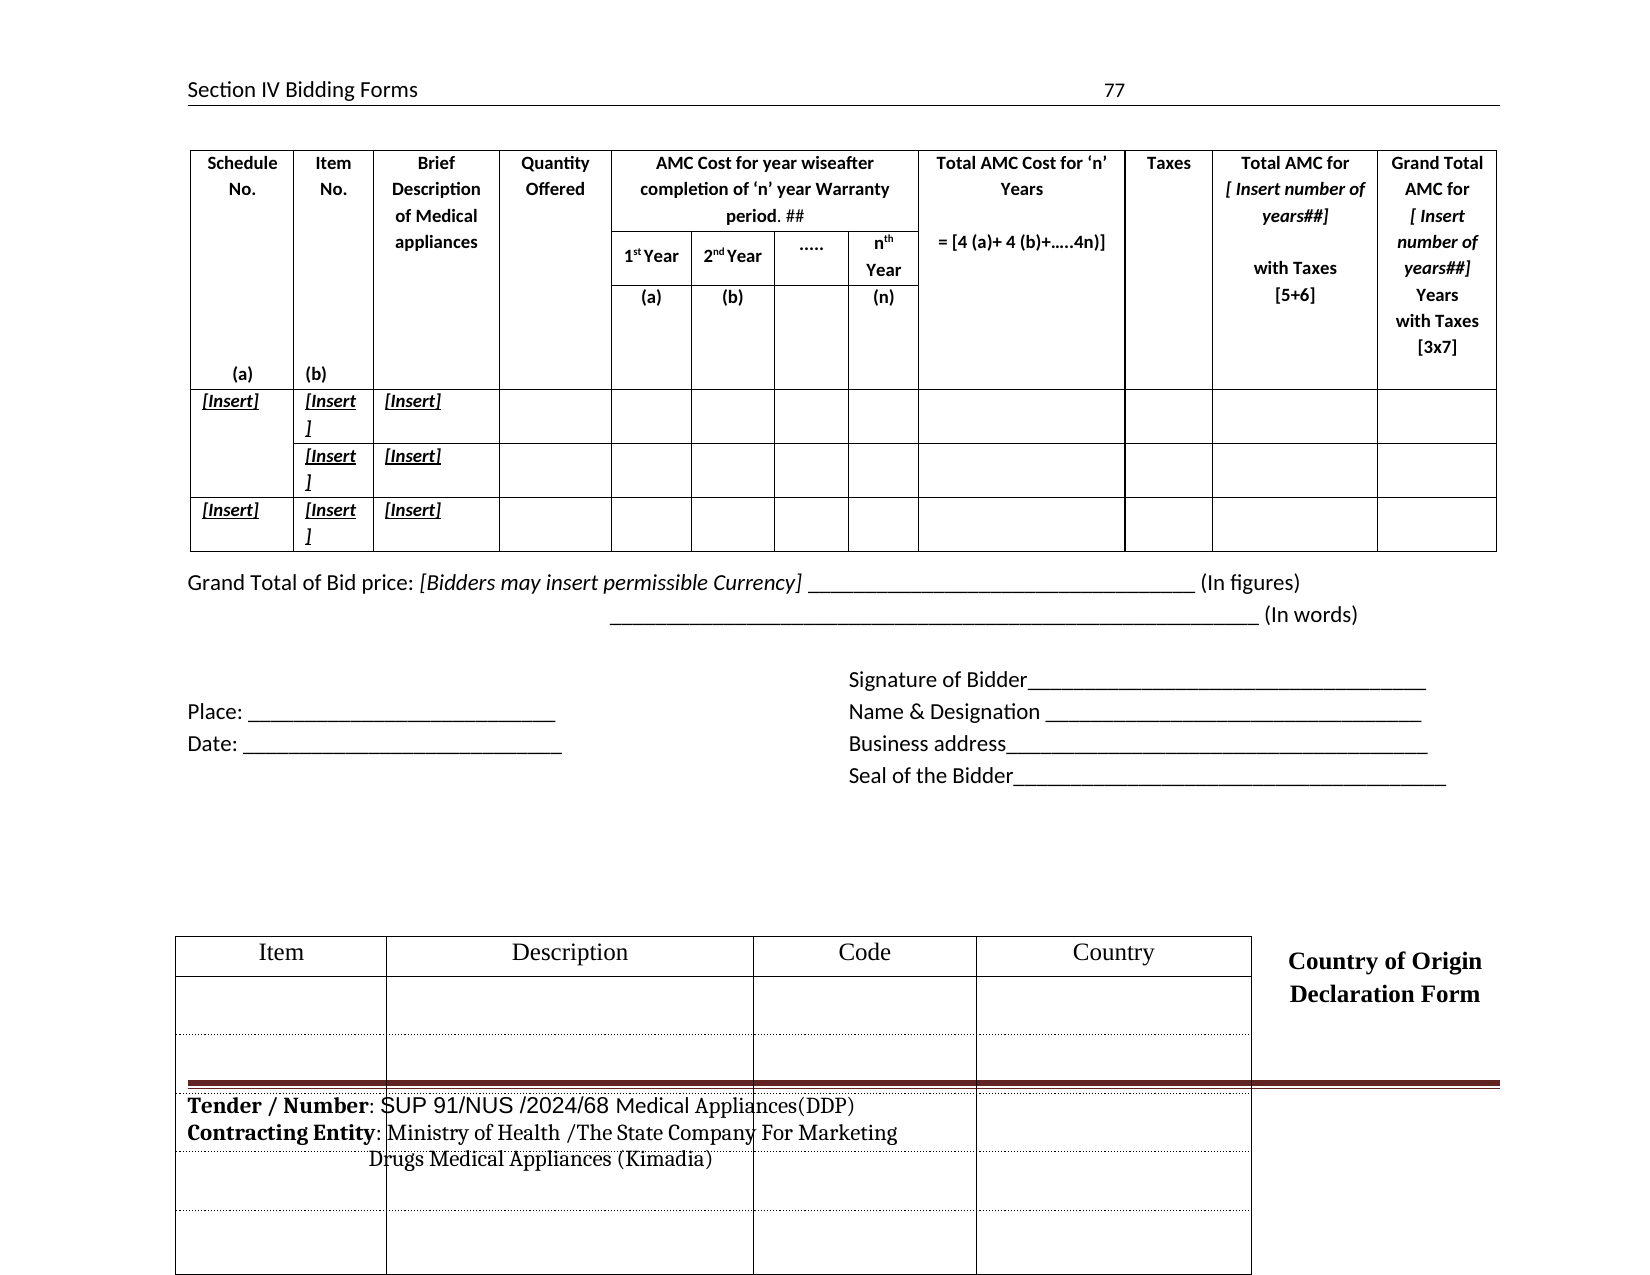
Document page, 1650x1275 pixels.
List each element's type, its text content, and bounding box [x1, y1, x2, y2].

table_header Place: ___________________________ Date: ____________________________ [176, 665, 837, 793]
table_cell [977, 1151, 1251, 1210]
table_cell Taxes [1126, 151, 1212, 389]
table_cell [849, 390, 918, 443]
table_cell [977, 1210, 1251, 1274]
table_cell [612, 498, 691, 551]
table_cell (a) [612, 286, 691, 389]
table_cell Schedule No. (a) [191, 151, 293, 389]
table_cell [919, 390, 1124, 443]
table_cell [176, 1034, 386, 1093]
table_cell [Insert] [191, 498, 293, 551]
table_cell [754, 1151, 976, 1210]
table_cell [754, 1210, 976, 1274]
table_cell [176, 1093, 386, 1151]
table_cell [Insert] [294, 498, 373, 551]
table_cell [387, 1093, 753, 1151]
table_cell [176, 1151, 386, 1210]
table_header Item [176, 937, 386, 976]
table_header Code [754, 937, 976, 976]
table_cell [977, 1093, 1251, 1151]
table_cell [1126, 390, 1212, 443]
table_cell [612, 444, 691, 497]
table_cell [500, 390, 611, 443]
text Grand Total of Bid price: [Bidders may insert permissible Currency] __________________________________ (In figures) [187, 568, 1500, 596]
text _________________________________________________________ (In words) [187, 601, 1500, 629]
table_cell [176, 1210, 386, 1274]
table_cell [754, 977, 976, 1034]
table_cell Total AMC for [ Insert number of years##] with Taxes [5+6] [1213, 151, 1377, 389]
table_cell [919, 498, 1124, 551]
table_cell [1126, 444, 1212, 497]
table_cell [Insert] [191, 390, 293, 497]
table_cell [Insert] [294, 444, 373, 497]
table_cell Quantity Offered [500, 151, 611, 389]
table_cell Total AMC Cost for ‘n’ Years = [4 (a)+ 4 (b)+…..4n)] [919, 151, 1124, 389]
table_cell [1126, 498, 1212, 551]
table_cell ..... [775, 232, 848, 285]
table_cell [1378, 498, 1496, 551]
table_cell [977, 977, 1251, 1034]
table_cell [977, 1034, 1251, 1093]
table_cell Item No. (b) [294, 151, 373, 389]
table_cell [Insert] [374, 498, 499, 551]
table_cell [1213, 498, 1377, 551]
table_cell [1378, 390, 1496, 443]
table_cell [775, 444, 848, 497]
table_header Signature of Bidder___________________________________ Name & Designation _________________________________ Business address_____________________________________ Seal of the Bidder______________________________________ [837, 665, 1511, 793]
table_cell AMC Cost for year wiseafter completion of ‘n’ year Warranty period. ## [612, 151, 918, 231]
table_cell [775, 498, 848, 551]
table_cell [692, 390, 774, 443]
table_cell nth Year [849, 232, 918, 285]
table_cell (b) [692, 286, 774, 389]
text Country of Origin Declaration Form [1252, 946, 1500, 1008]
table_cell Brief Description of Medical appliances [374, 151, 499, 389]
table_header Description [387, 937, 753, 976]
table_cell [387, 1210, 753, 1274]
table_cell [387, 977, 753, 1034]
table_cell [1213, 390, 1377, 443]
table_cell [754, 1034, 976, 1093]
table_cell (n) [849, 286, 918, 389]
table_cell [500, 498, 611, 551]
table_cell [692, 444, 774, 497]
table_cell [500, 444, 611, 497]
table_cell 1st Year [612, 232, 691, 285]
table_cell [919, 444, 1124, 497]
table_cell [754, 1093, 976, 1151]
table_cell [Insert] [294, 390, 373, 443]
table_cell [849, 444, 918, 497]
table_cell [387, 1034, 753, 1093]
table_cell Grand Total AMC for [ Insert number of years##] Years with Taxes [3x7] [1378, 151, 1496, 389]
table_cell [775, 286, 848, 389]
table_cell [Insert] [374, 390, 499, 443]
table_cell [692, 498, 774, 551]
table_cell [387, 1151, 753, 1210]
table_header Country [977, 937, 1251, 976]
table_cell [176, 977, 386, 1034]
table_cell 2nd Year [692, 232, 774, 285]
table_cell [1378, 444, 1496, 497]
table_cell [1213, 444, 1377, 497]
table_cell [612, 390, 691, 443]
table_cell [775, 390, 848, 443]
table_cell [849, 498, 918, 551]
table_cell [Insert] [374, 444, 499, 497]
